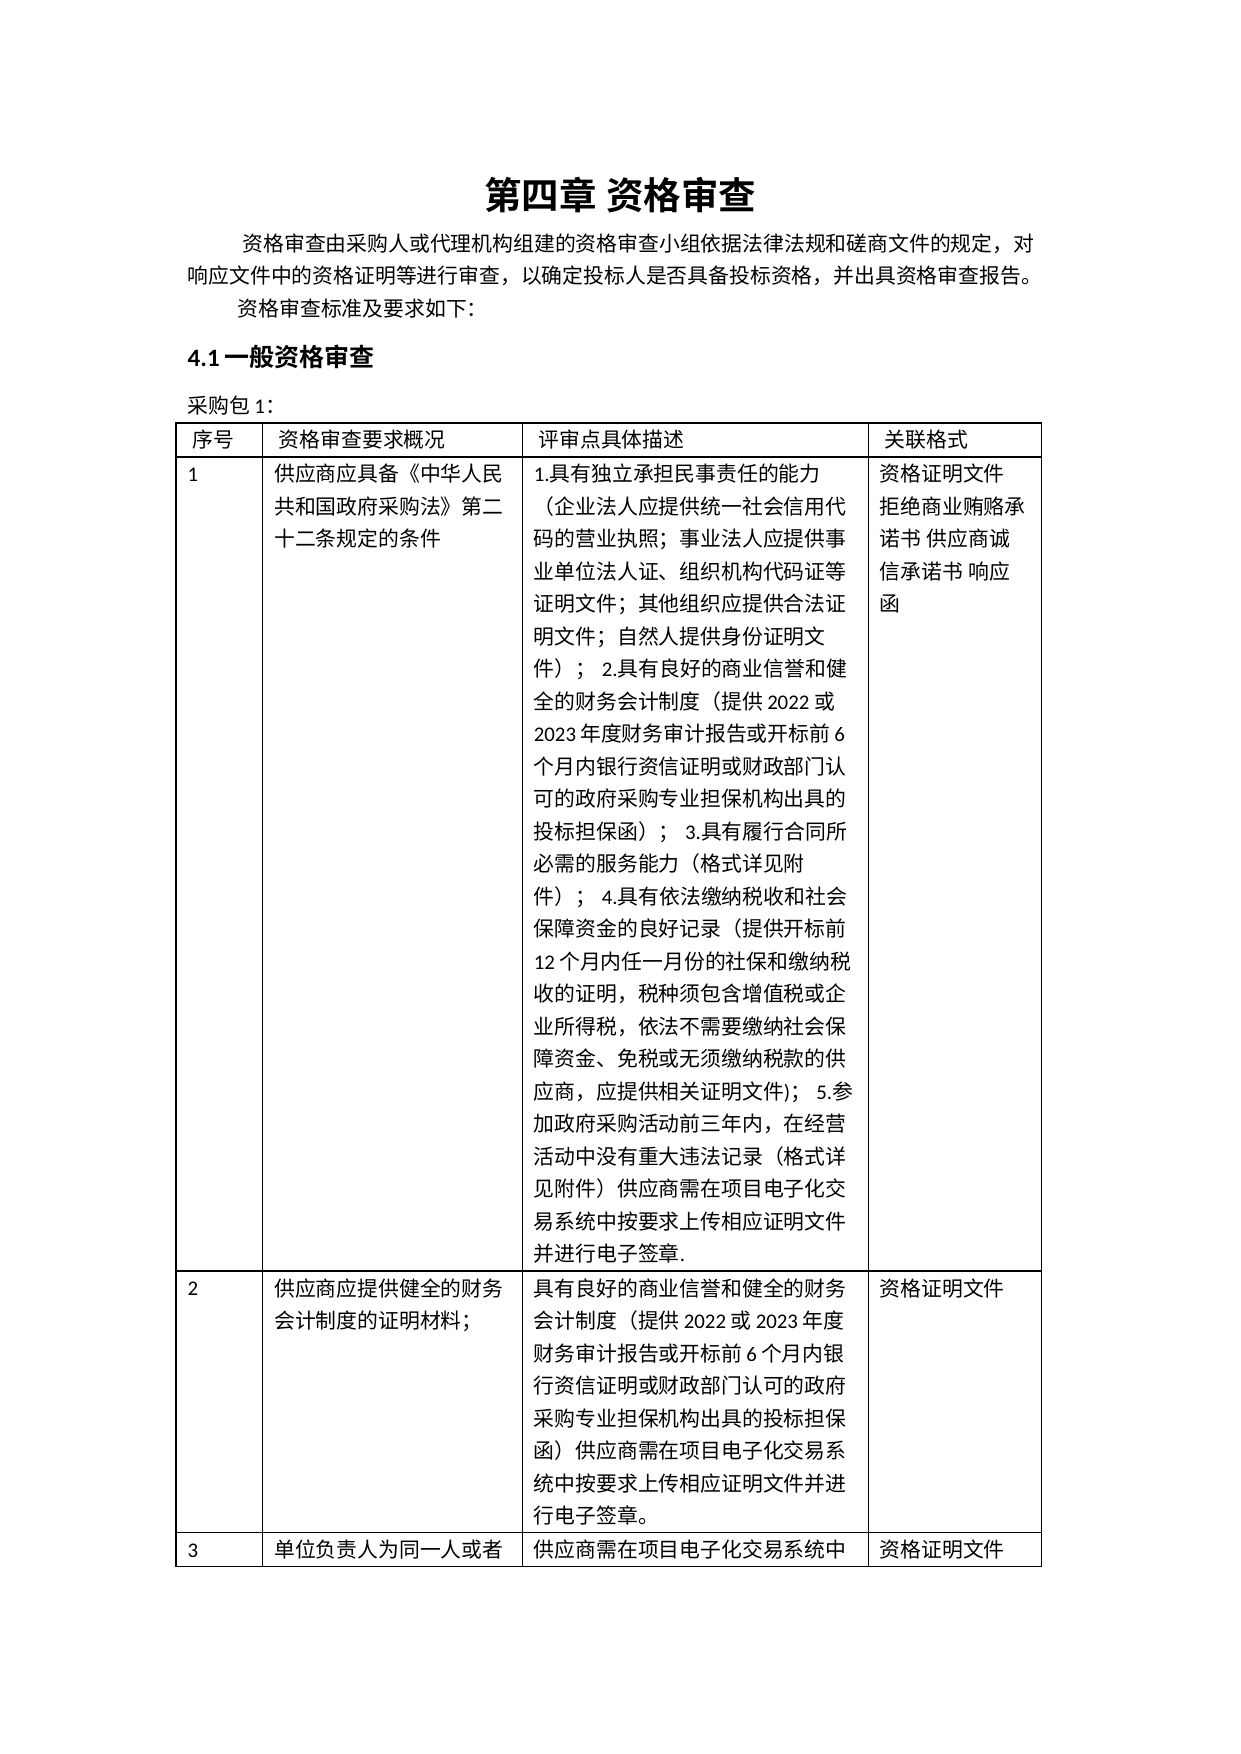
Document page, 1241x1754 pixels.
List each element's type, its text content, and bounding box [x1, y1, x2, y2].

table_cell 资格证明文件 拒绝商业贿赂承诺书 供应商诚信承诺书 响应函 [869, 458, 1041, 1270]
table_cell 1.具有独立承担民事责任的能力（企业法人应提供统一社会信用代码的营业执照；事业法人应提供事业单位法人证、组织机构代码证等证明文件；其他组织应提供合法证明文件；自然人提供身份证明文件）； 2.具有良好的商业信誉和健全的财务会计制度（提供2022 或2023年度财务审计报告或开标前6个月内银行资信证明或财政部门认可的政府采购专业担保机构出具的投标担保函）； 3.具有履行合同所必需的服务能力（格式详见附件）； 4.具有依法缴纳税收和社会保障资金的良好记录（提供开标前12个月内任一月份的社保和缴纳税收的证明，税种须包含增值税或企业所得税，依法不需要缴纳社会保障资金、免税或无须缴纳税款的供应商，应提供相关证明文件)； 5.参加政府采购活动前三年内，在经营活动中没有重大违法记录（格式详见附件）供应商需在项目电子化交易系统中按要求上传相应证明文件并进行电子签章. [523, 458, 868, 1270]
table_header 资格审查要求概况 [263, 424, 522, 456]
table_cell 1 [177, 458, 262, 1270]
table_cell 供应商应具备《中华人民共和国政府采购法》第二十二条规定的条件 [263, 458, 522, 1270]
table_header 评审点具体描述 [523, 424, 868, 456]
table_cell 资格证明文件 [869, 1272, 1041, 1532]
table_cell 3 [177, 1533, 262, 1566]
text 第四章 资格审查 [187, 162, 1053, 227]
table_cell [523, 1533, 868, 1566]
table_header 关联格式 [869, 424, 1041, 456]
text 资格审查标准及要求如下： [187, 292, 1053, 324]
table_cell 资格证明文件 响应函 [869, 1533, 1041, 1566]
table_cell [263, 1533, 522, 1566]
table_cell 供应商应提供健全的财务会计制度的证明材料； [263, 1272, 522, 1532]
table_header 序号 [177, 424, 262, 456]
table_cell 具有良好的商业信誉和健全的财务会计制度（提供2022 或2023年度财务审计报告或开标前6个月内银行资信证明或财政部门认可的政府采购专业担保机构出具的投标担保函）供应商需在项目电子化交易系统中按要求上传相应证明文件并进行电子签章。 [523, 1272, 868, 1532]
table_cell 2 [177, 1272, 262, 1532]
text 采购包1： [187, 389, 1053, 422]
text 资格审查由采购人或代理机构组建的资格审查小组依据法律法规和磋商文件的规定，对响应文件中的资格证明等进行审查，以确定投标人是否具备投标资格，并出具资格审查报告。 [187, 227, 1053, 292]
text 4.1一般资格审查 [187, 324, 1053, 389]
